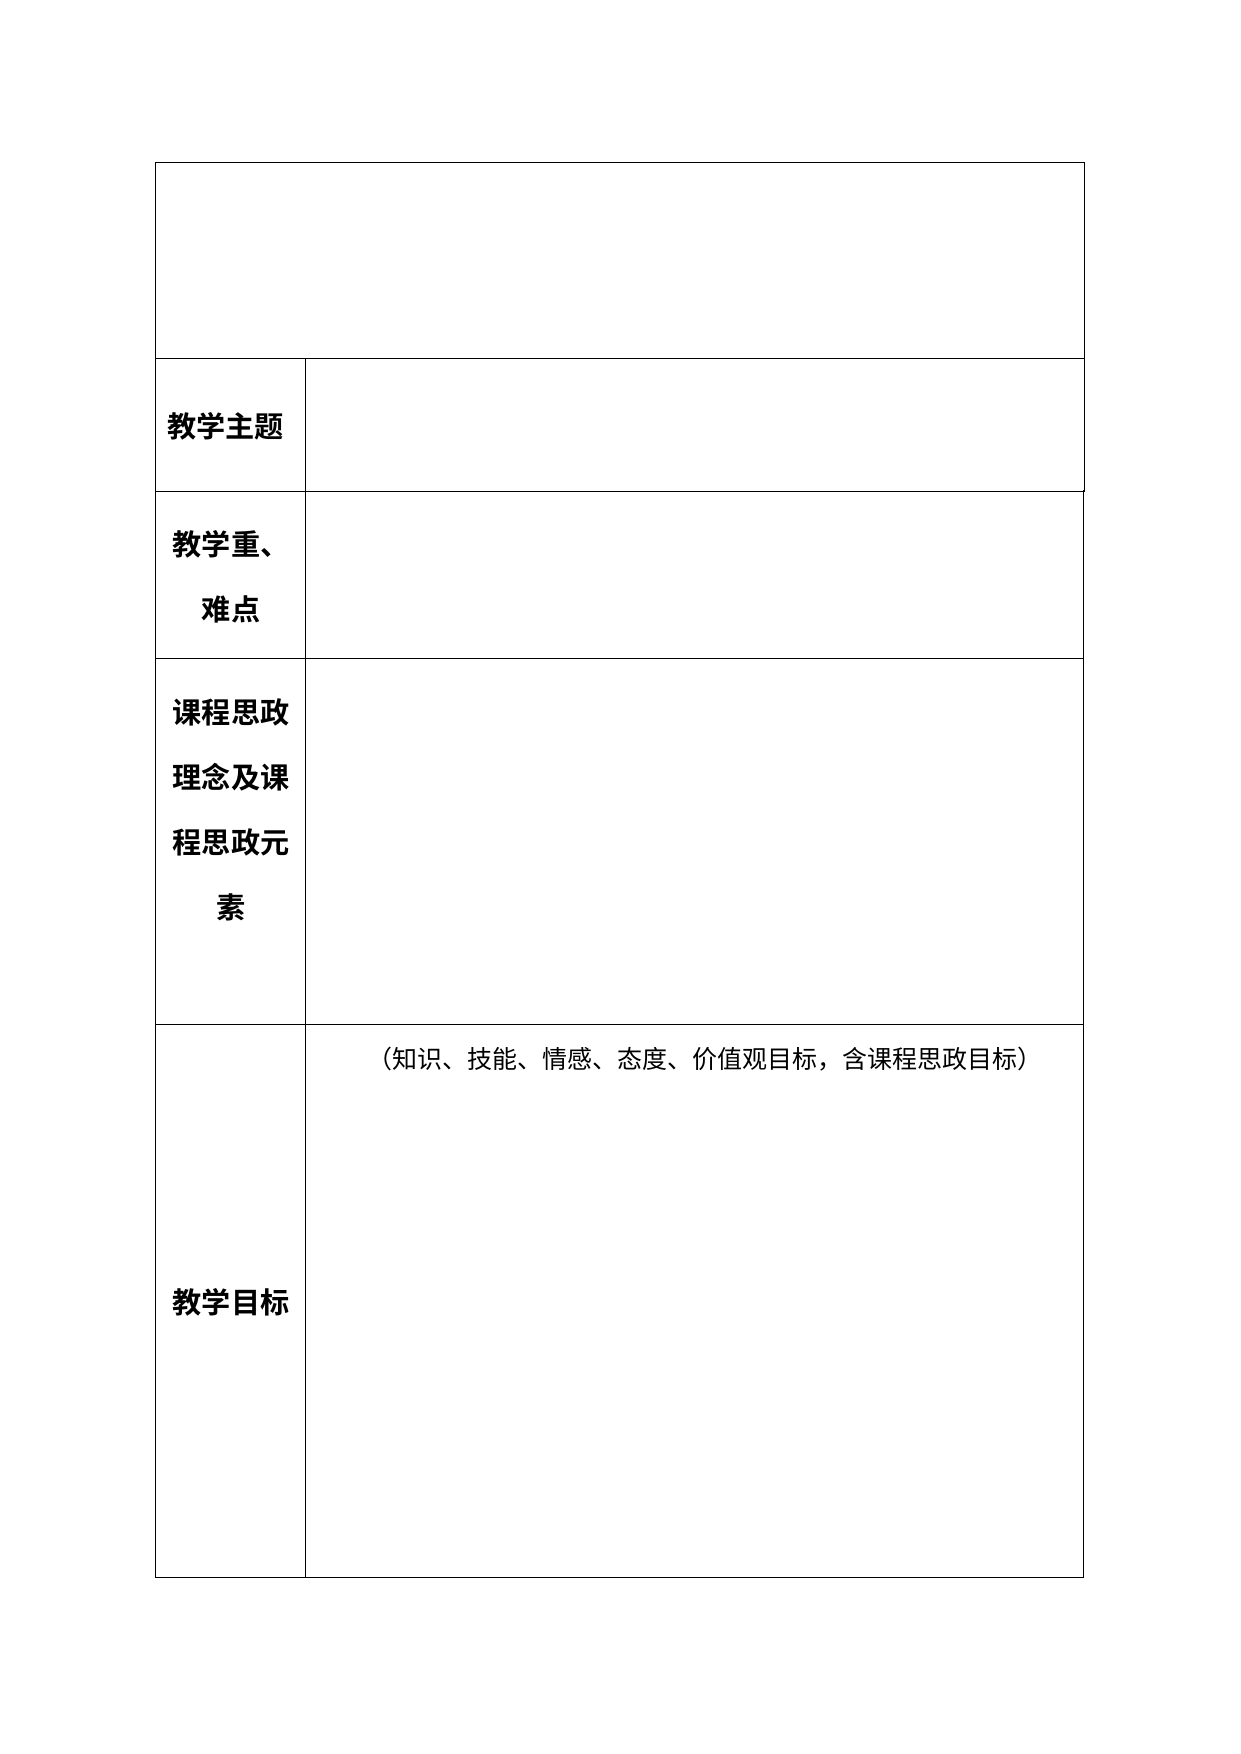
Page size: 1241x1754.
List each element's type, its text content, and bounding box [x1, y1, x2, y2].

table_cell 教学目标 [156, 1025, 305, 1577]
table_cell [306, 1025, 1083, 1577]
table_cell 教学重、难点 [156, 492, 305, 657]
table_cell [306, 659, 1083, 1024]
table_cell [306, 492, 1083, 657]
table_cell 课程思政理念及课程思政元素 [156, 659, 305, 1024]
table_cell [156, 163, 1084, 358]
table_cell 教学主题 [156, 359, 305, 491]
table_cell [306, 359, 1084, 491]
